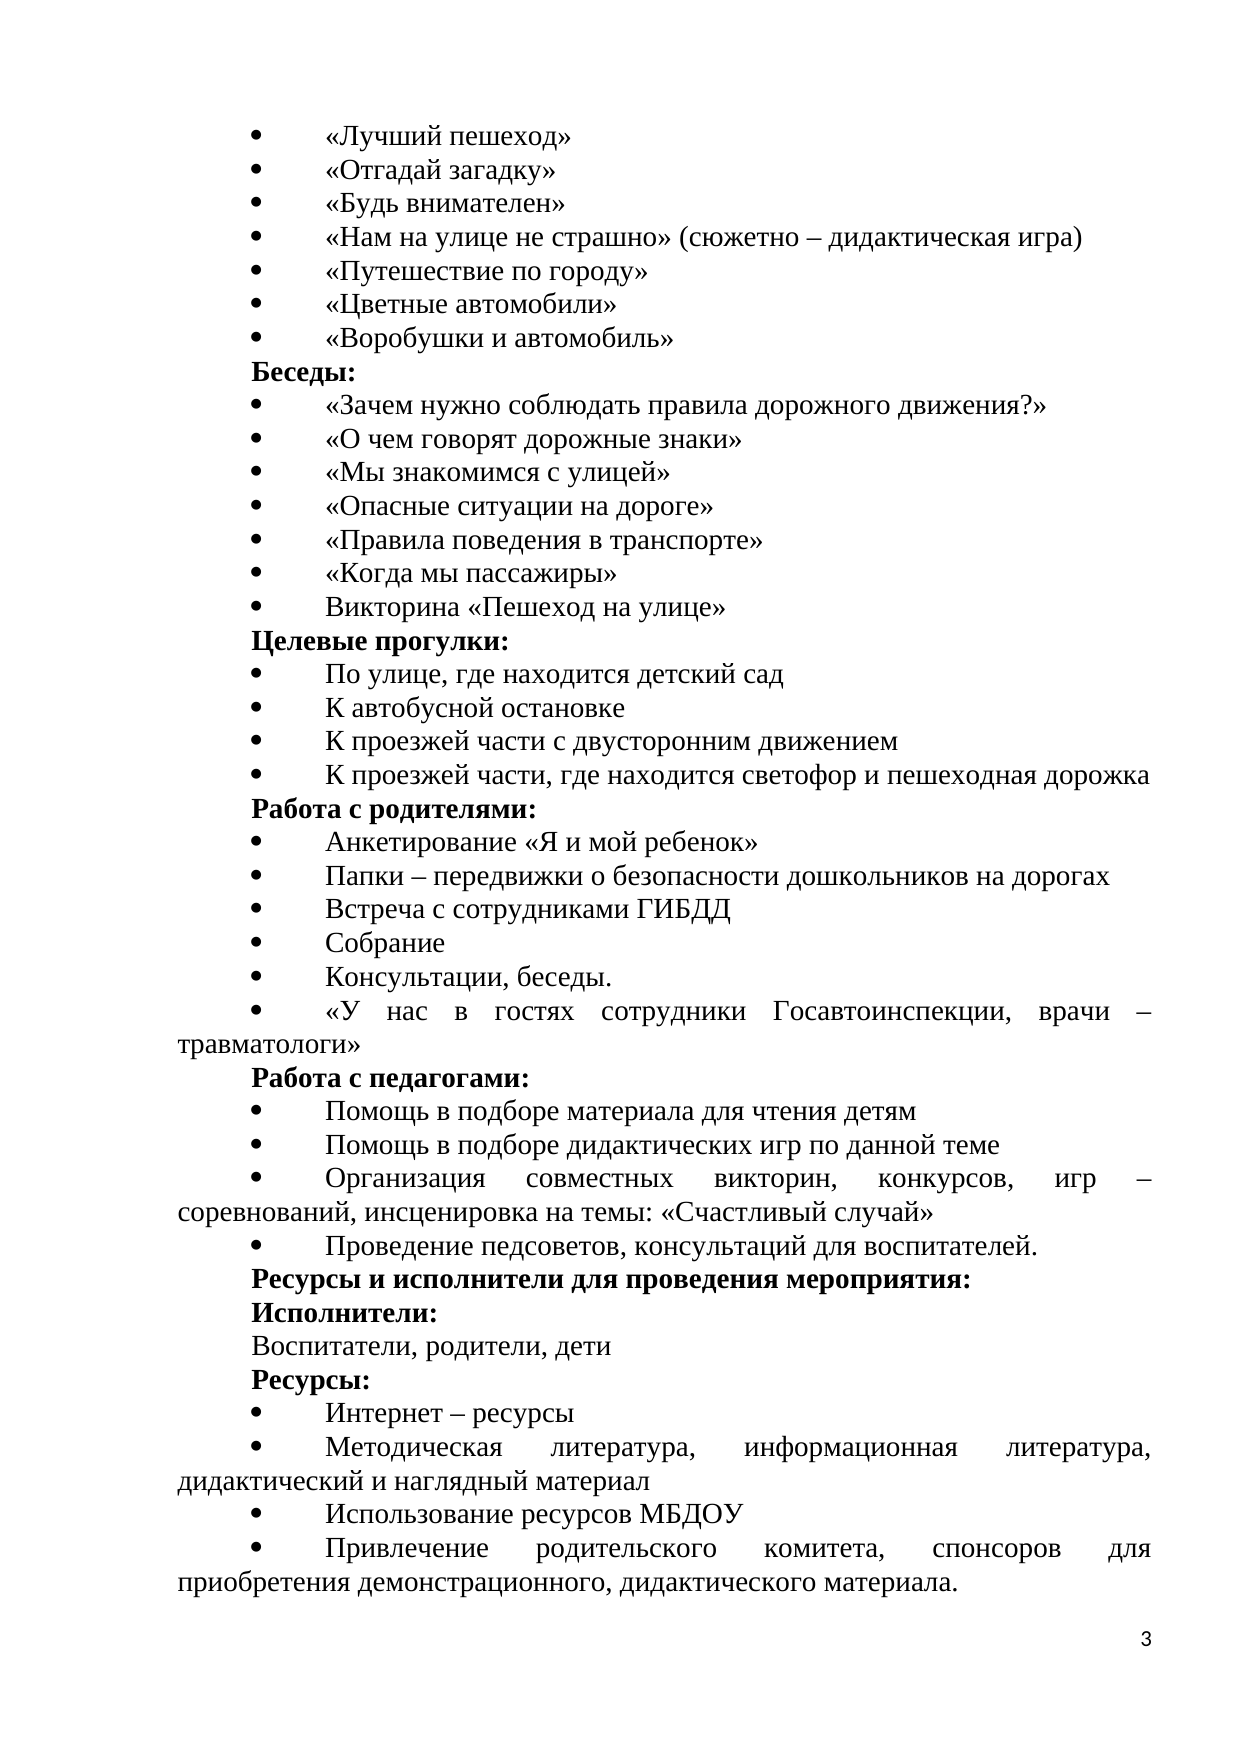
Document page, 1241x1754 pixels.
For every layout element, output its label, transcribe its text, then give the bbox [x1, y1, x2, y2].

list «О чем говорят дорожные знаки» [177, 421, 1152, 454]
text Целевые прогулки: [177, 623, 1152, 656]
list Интернет – ресурсы [177, 1396, 1152, 1429]
list Методическая литература, информационная литература, дидактический и наглядный материал [177, 1429, 1152, 1496]
list «Опасные ситуации на дороге» [177, 488, 1152, 522]
list «Нам на улице не страшно» (сюжетно – дидактическая игра) [177, 219, 1152, 253]
list Помощь в подборе материала для чтения детям [177, 1093, 1152, 1127]
list «Путешествие по городу» [177, 253, 1152, 286]
list Организация совместных викторин, конкурсов, игр – соревнований, инсценировка на темы: «Счастливый случай» [177, 1161, 1152, 1228]
text Ресурсы и исполнители для проведения мероприятия: [177, 1261, 1152, 1295]
text Беседы: [177, 354, 1152, 387]
list Анкетирование «Я и мой ребенок» [177, 824, 1152, 858]
list Викторина «Пешеход на улице» [177, 589, 1152, 623]
list «Зачем нужно соблюдать правила дорожного движения?» [177, 387, 1152, 421]
list «Отгадай загадку» [177, 152, 1152, 185]
list Привлечение родительского комитета, спонсоров для приобретения демонстрационного, дидактического материала. [177, 1530, 1152, 1597]
list К проезжей части, где находится светофор и пешеходная дорожка [177, 757, 1152, 791]
list Помощь в подборе дидактических игр по данной теме [177, 1127, 1152, 1161]
list «Когда мы пассажиры» [177, 555, 1152, 589]
list К проезжей части с двусторонним движением [177, 723, 1152, 757]
list «Цветные автомобили» [177, 286, 1152, 320]
list «Будь внимателен» [177, 185, 1152, 219]
list Проведение педсоветов, консультаций для воспитателей. [177, 1228, 1152, 1261]
list Консультации, беседы. [177, 959, 1152, 993]
list «Мы знакомимся с улицей» [177, 454, 1152, 488]
list «У нас в гостях сотрудники Госавтоинспекции, врачи – травматологи» [177, 993, 1152, 1060]
list По улице, где находится детский сад [177, 656, 1152, 690]
text Воспитатели, родители, дети [177, 1328, 1152, 1362]
list Папки – передвижки о безопасности дошкольников на дорогах [177, 858, 1152, 892]
list Собрание [177, 925, 1152, 959]
text Работа с родителями: [177, 791, 1152, 824]
list «Лучший пешеход» [177, 118, 1152, 152]
list К автобусной остановке [177, 690, 1152, 723]
text Работа с педагогами: [177, 1060, 1152, 1093]
text Ресурсы: [177, 1362, 1152, 1396]
list Использование ресурсов МБДОУ [177, 1496, 1152, 1530]
list Встреча с сотрудниками ГИБДД [177, 892, 1152, 925]
text Исполнители: [177, 1295, 1152, 1328]
list «Правила поведения в транспорте» [177, 522, 1152, 555]
list «Воробушки и автомобиль» [177, 320, 1152, 354]
